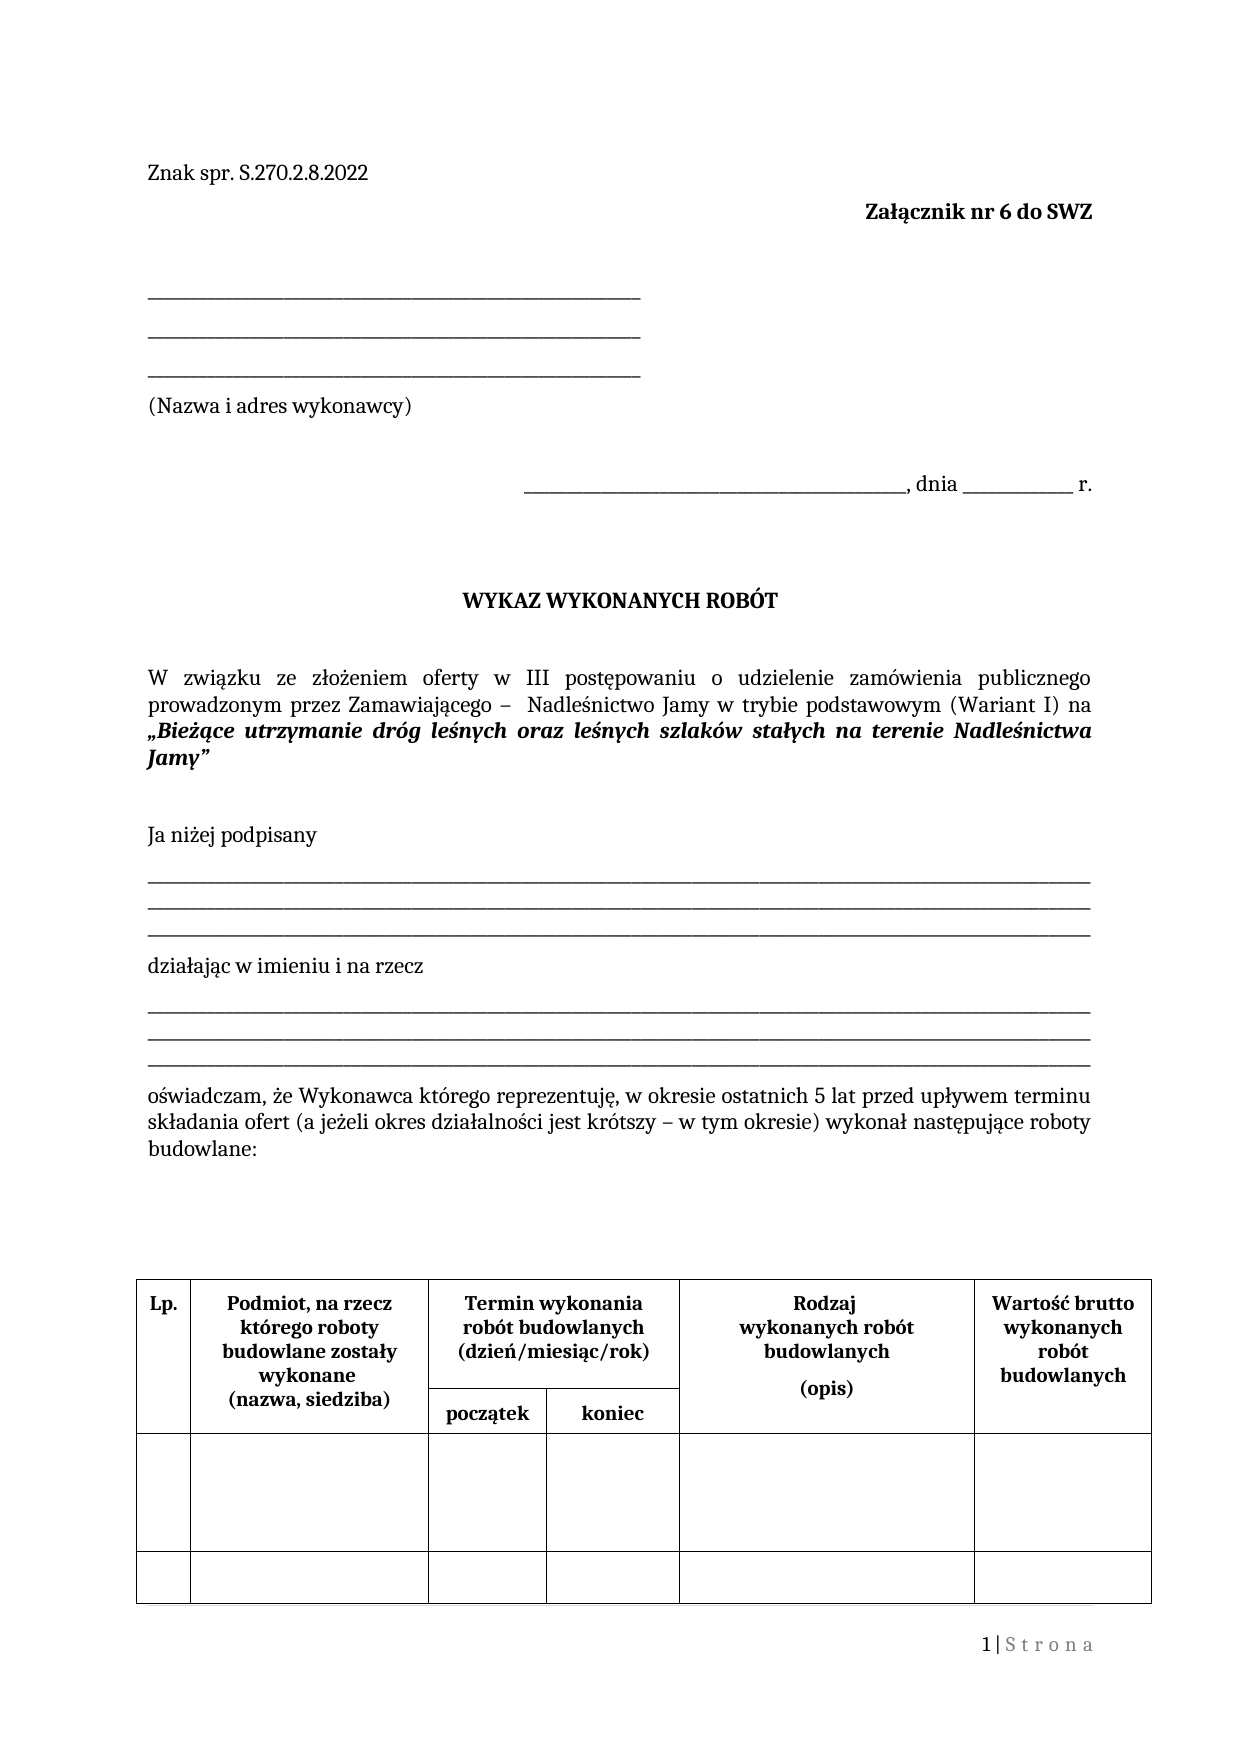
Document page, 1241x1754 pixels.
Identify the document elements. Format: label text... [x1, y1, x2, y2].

table_cell [680, 1434, 974, 1551]
text W związku ze złożeniem oferty w III postępowaniu o udzielenie zamówienia publicznego prowadzonym przez Zamawiającego – Nadleśnictwo Jamy w trybie podstawowym (Wariant I) na „Bieżące utrzymanie dróg leśnych oraz leśnych szlaków stałych na terenie Nadleśnictwa Jamy” [148, 665, 1093, 771]
table_header Lp. [137, 1280, 190, 1433]
table_cell [547, 1552, 679, 1602]
table_cell [137, 1434, 190, 1551]
text _____________________________________________________________________________________________________________________________________________________________________________________________________________________________________________________________________________________________________________________________________________ [148, 991, 1093, 1070]
table_header Rodzaj wykonanych robót budowlanych (opis) [680, 1280, 974, 1433]
text Ja niżej podpisany [148, 822, 1093, 848]
table_cell [680, 1552, 974, 1602]
text oświadczam, że Wykonawca którego reprezentuję, w okresie ostatnich 5 lat przed upływem terminu składania ofert (a jeżeli okres działalności jest krótszy – w tym okresie) wykonał następujące roboty budowlane: [148, 1083, 1093, 1162]
table_cell [429, 1552, 546, 1602]
text _____________________________________________________________________________________________________________________________________________________________________________________________________________________________________________________________________________________________________________________________________________ [148, 861, 1093, 940]
table_cell [191, 1434, 428, 1551]
text Załącznik nr 6 do SWZ [148, 199, 1093, 225]
text WYKAZ WYKONANYCH ROBÓT [148, 587, 1093, 614]
text __________________________________________________________ [148, 277, 1093, 303]
table_header Termin wykonania robót budowlanych (dzień/miesiąc/rok) [429, 1280, 679, 1388]
table_header Wartość brutto wykonanych robót budowlanych [975, 1280, 1151, 1433]
table_cell początek [429, 1389, 546, 1433]
text __________________________________________________________ [148, 316, 1093, 342]
text (Nazwa i adres wykonawcy) [148, 393, 1093, 419]
table_cell [547, 1434, 679, 1551]
table_cell [191, 1552, 428, 1602]
text _____________________________________________, dnia _____________ r. [148, 471, 1093, 497]
text Znak spr. S.270.2.8.2022 [148, 160, 1093, 186]
table_cell [975, 1434, 1151, 1551]
table_header Podmiot, na rzecz którego roboty budowlane zostały wykonane (nazwa, siedziba) [191, 1280, 428, 1433]
table_cell [975, 1552, 1151, 1602]
table_cell koniec [547, 1389, 679, 1433]
table_cell [137, 1552, 190, 1602]
table_cell [429, 1434, 546, 1551]
text działając w imieniu i na rzecz [148, 952, 1093, 979]
text __________________________________________________________ [148, 354, 1093, 381]
